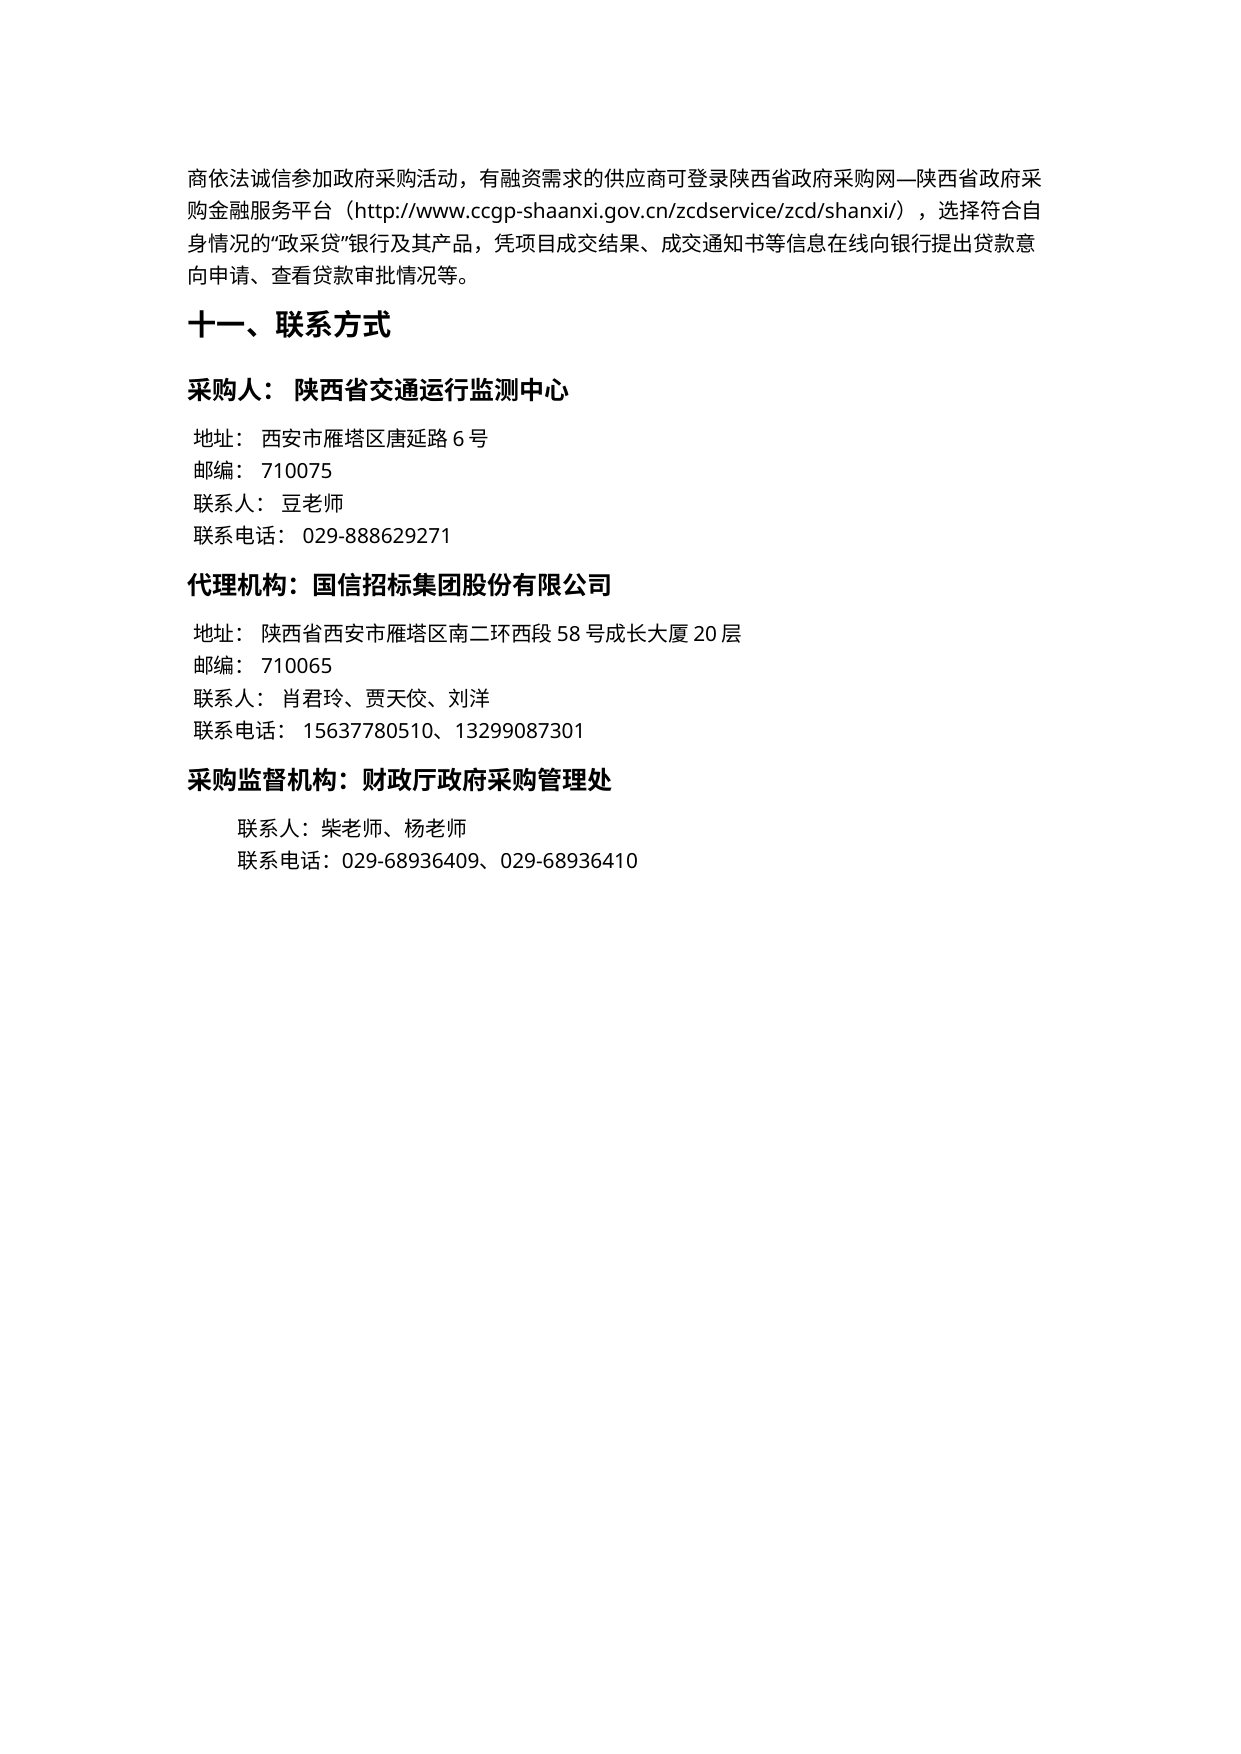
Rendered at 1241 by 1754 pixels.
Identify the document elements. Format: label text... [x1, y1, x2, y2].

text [187, 162, 1053, 292]
text 邮编： 710075 [187, 454, 1053, 487]
text 十一、联系方式 [187, 292, 1053, 357]
text 采购监督机构：财政厅政府采购管理处 [187, 747, 1053, 812]
text 联系电话： 15637780510、13299087301 [187, 714, 1053, 747]
text 联系电话： 029-888629271 [187, 519, 1053, 552]
text 邮编： 710065 [187, 649, 1053, 682]
text 联系电话：029-68936409、029-68936410 [187, 844, 1053, 877]
text 联系人：柴老师、杨老师 [187, 812, 1053, 844]
text 地址： 陕西省西安市雁塔区南二环西段58号成长大厦20层 [187, 617, 1053, 649]
text 联系人： 肖君玲、贾天佼、刘洋 [187, 682, 1053, 714]
text 地址： 西安市雁塔区唐延路6号 [187, 422, 1053, 454]
text 联系人： 豆老师 [187, 487, 1053, 519]
text 采购人： 陕西省交通运行监测中心 [187, 357, 1053, 422]
text 代理机构：国信招标集团股份有限公司 [187, 552, 1053, 617]
